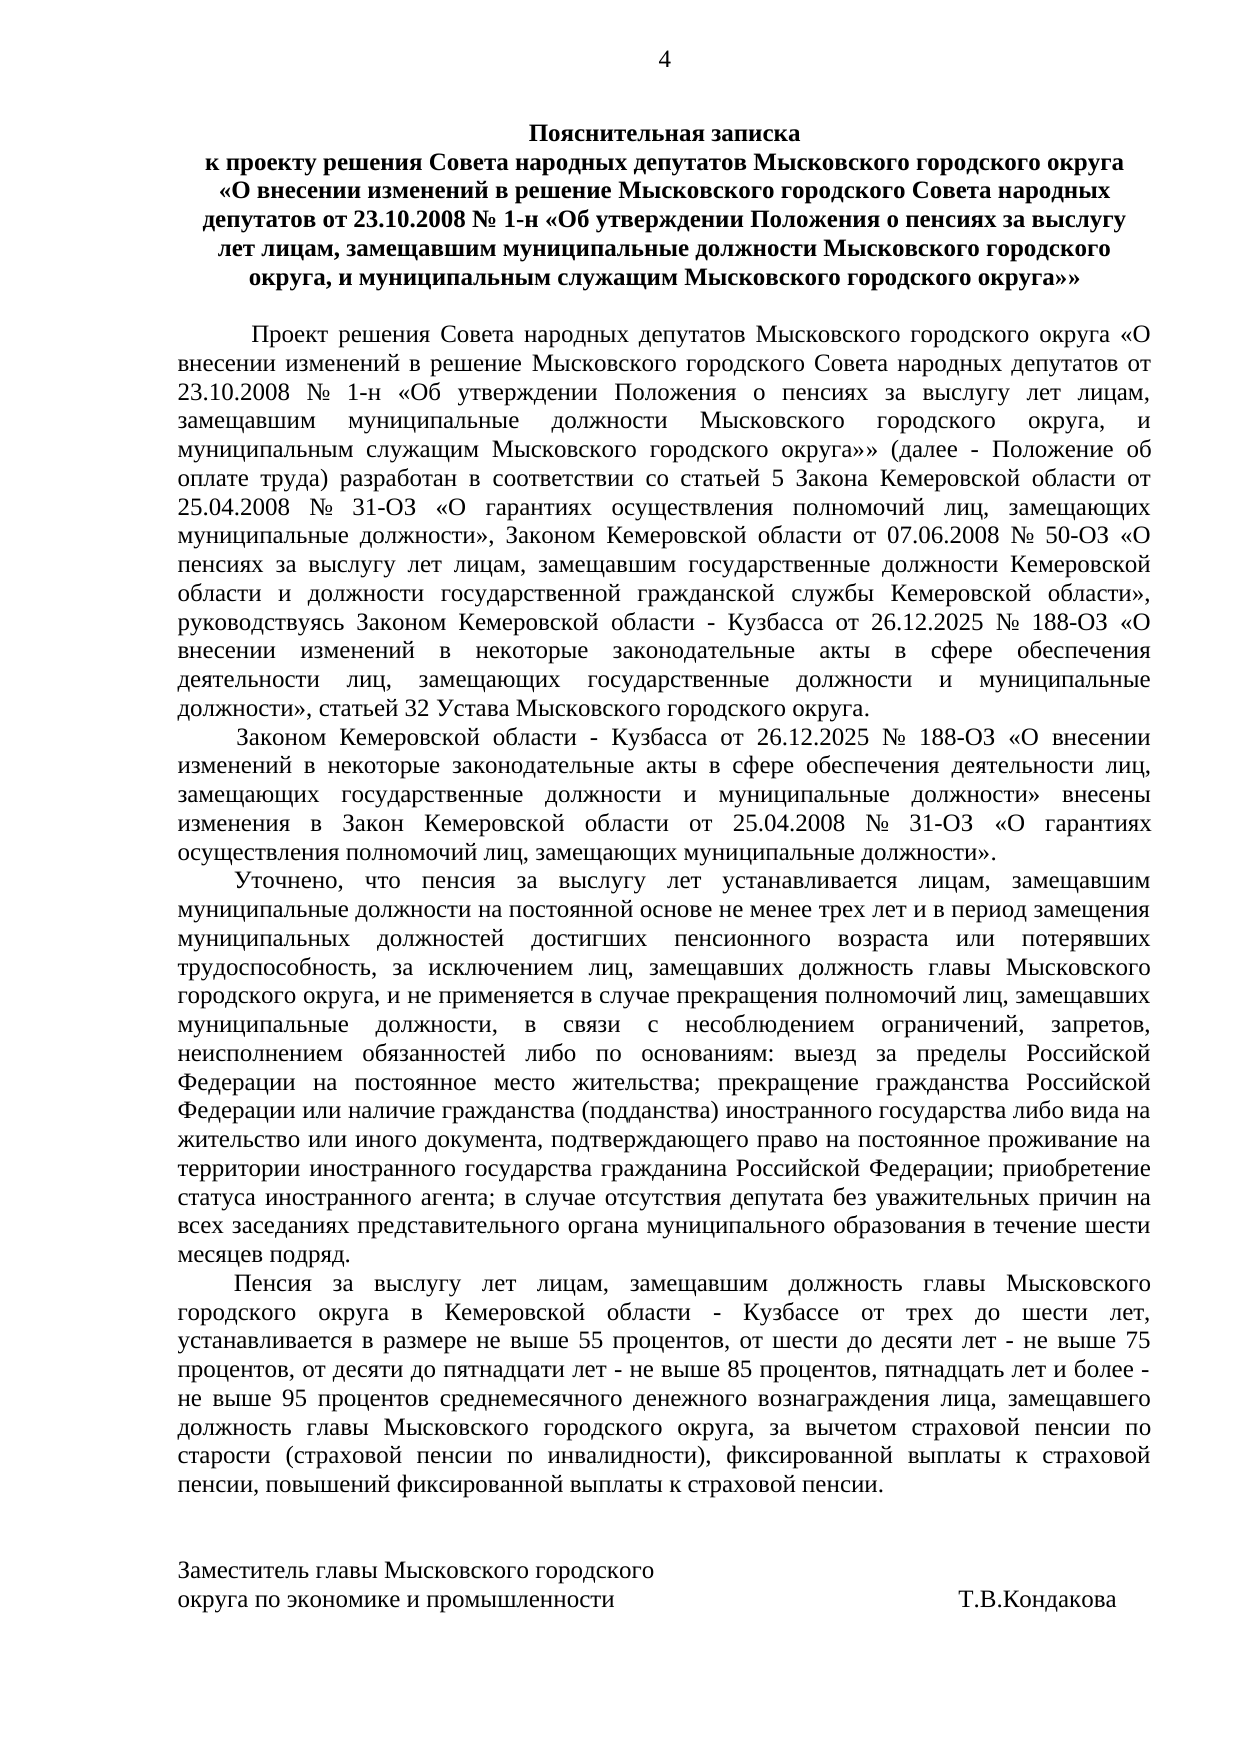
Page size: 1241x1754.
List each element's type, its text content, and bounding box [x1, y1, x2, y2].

text депутатов от 23.10.2008 № 1-н «Об утверждении Положения о пенсиях за выслугу [177, 204, 1152, 233]
text Пенсия за выслугу лет лицам, замещавшим должность главы Мысковского городского округа в Кемеровской области - Кузбассе от трех до шести лет, устанавливается в размере не выше 55 процентов, от шести до десяти лет - не выше 75 процентов, от десяти до пятнадцати лет - не выше 85 процентов, пятнадцать лет и более - не выше 95 процентов среднемесячного денежного вознаграждения лица, замещавшего должность главы Мысковского городского округа, за вычетом страховой пенсии по старости (страховой пенсии по инвалидности), фиксированной выплаты к страховой пенсии, повышений фиксированной выплаты к страховой пенсии. [177, 1268, 1152, 1498]
text Заместитель главы Мысковского городского [177, 1556, 1152, 1584]
text округа, и муниципальным служащим Мысковского городского округа»» [177, 262, 1152, 291]
text округа по экономике и промышленности Т.В.Кондакова [177, 1584, 1152, 1613]
text «О внесении изменений в решение Мысковского городского Совета народных [177, 176, 1152, 204]
text к проекту решения Совета народных депутатов Мысковского городского округа [177, 147, 1152, 176]
text Уточнено, что пенсия за выслугу лет устанавливается лицам, замещавшим муниципальные должности на постоянной основе не менее трех лет и в период замещения муниципальных должностей достигших пенсионного возраста или потерявших трудоспособность, за исключением лиц, замещавших должность главы Мысковского городского округа, и не применяется в случае прекращения полномочий лиц, замещавших муниципальные должности, в связи с несоблюдением ограничений, запретов, неисполнением обязанностей либо по основаниям: выезд за пределы Российской Федерации на постоянное место жительства; прекращение гражданства Российской Федерации или наличие гражданства (подданства) иностранного государства либо вида на жительство или иного документа, подтверждающего право на постоянное проживание на территории иностранного государства гражданина Российской Федерации; приобретение статуса иностранного агента; в случае отсутствия депутата без уважительных причин на всех заседаниях представительного органа муниципального образования в течение шести месяцев подряд. [177, 866, 1152, 1268]
text Законом Кемеровской области - Кузбасса от 26.12.2025 № 188-ОЗ «О внесении изменений в некоторые законодательные акты в сфере обеспечения деятельности лиц, замещающих государственные должности и муниципальные должности» внесены изменения в Закон Кемеровской области от 25.04.2008 № 31-ОЗ «О гарантиях осуществления полномочий лиц, замещающих муниципальные должности». [177, 722, 1152, 866]
text Проект решения Совета народных депутатов Мысковского городского округа «О внесении изменений в решение Мысковского городского Совета народных депутатов от 23.10.2008 № 1-н «Об утверждении Положения о пенсиях за выслугу лет лицам, замещавшим муниципальные должности Мысковского городского округа, и муниципальным служащим Мысковского городского округа»» (далее - Положение об оплате труда) разработан в соответствии со статьей 5 Закона Кемеровской области от 25.04.2008 № 31-ОЗ «О гарантиях осуществления полномочий лиц, замещающих муниципальные должности», Законом Кемеровской области от 07.06.2008 № 50-ОЗ «О пенсиях за выслугу лет лицам, замещавшим государственные должности Кемеровской области и должности государственной гражданской службы Кемеровской области», руководствуясь Законом Кемеровской области - Кузбасса от 26.12.2025 № 188-ОЗ «О внесении изменений в некоторые законодательные акты в сфере обеспечения деятельности лиц, замещающих государственные должности и муниципальные должности», статьей 32 Устава Мысковского городского округа. [177, 319, 1152, 722]
text Пояснительная записка [177, 118, 1152, 147]
text лет лицам, замещавшим муниципальные должности Мысковского городского [177, 233, 1152, 262]
